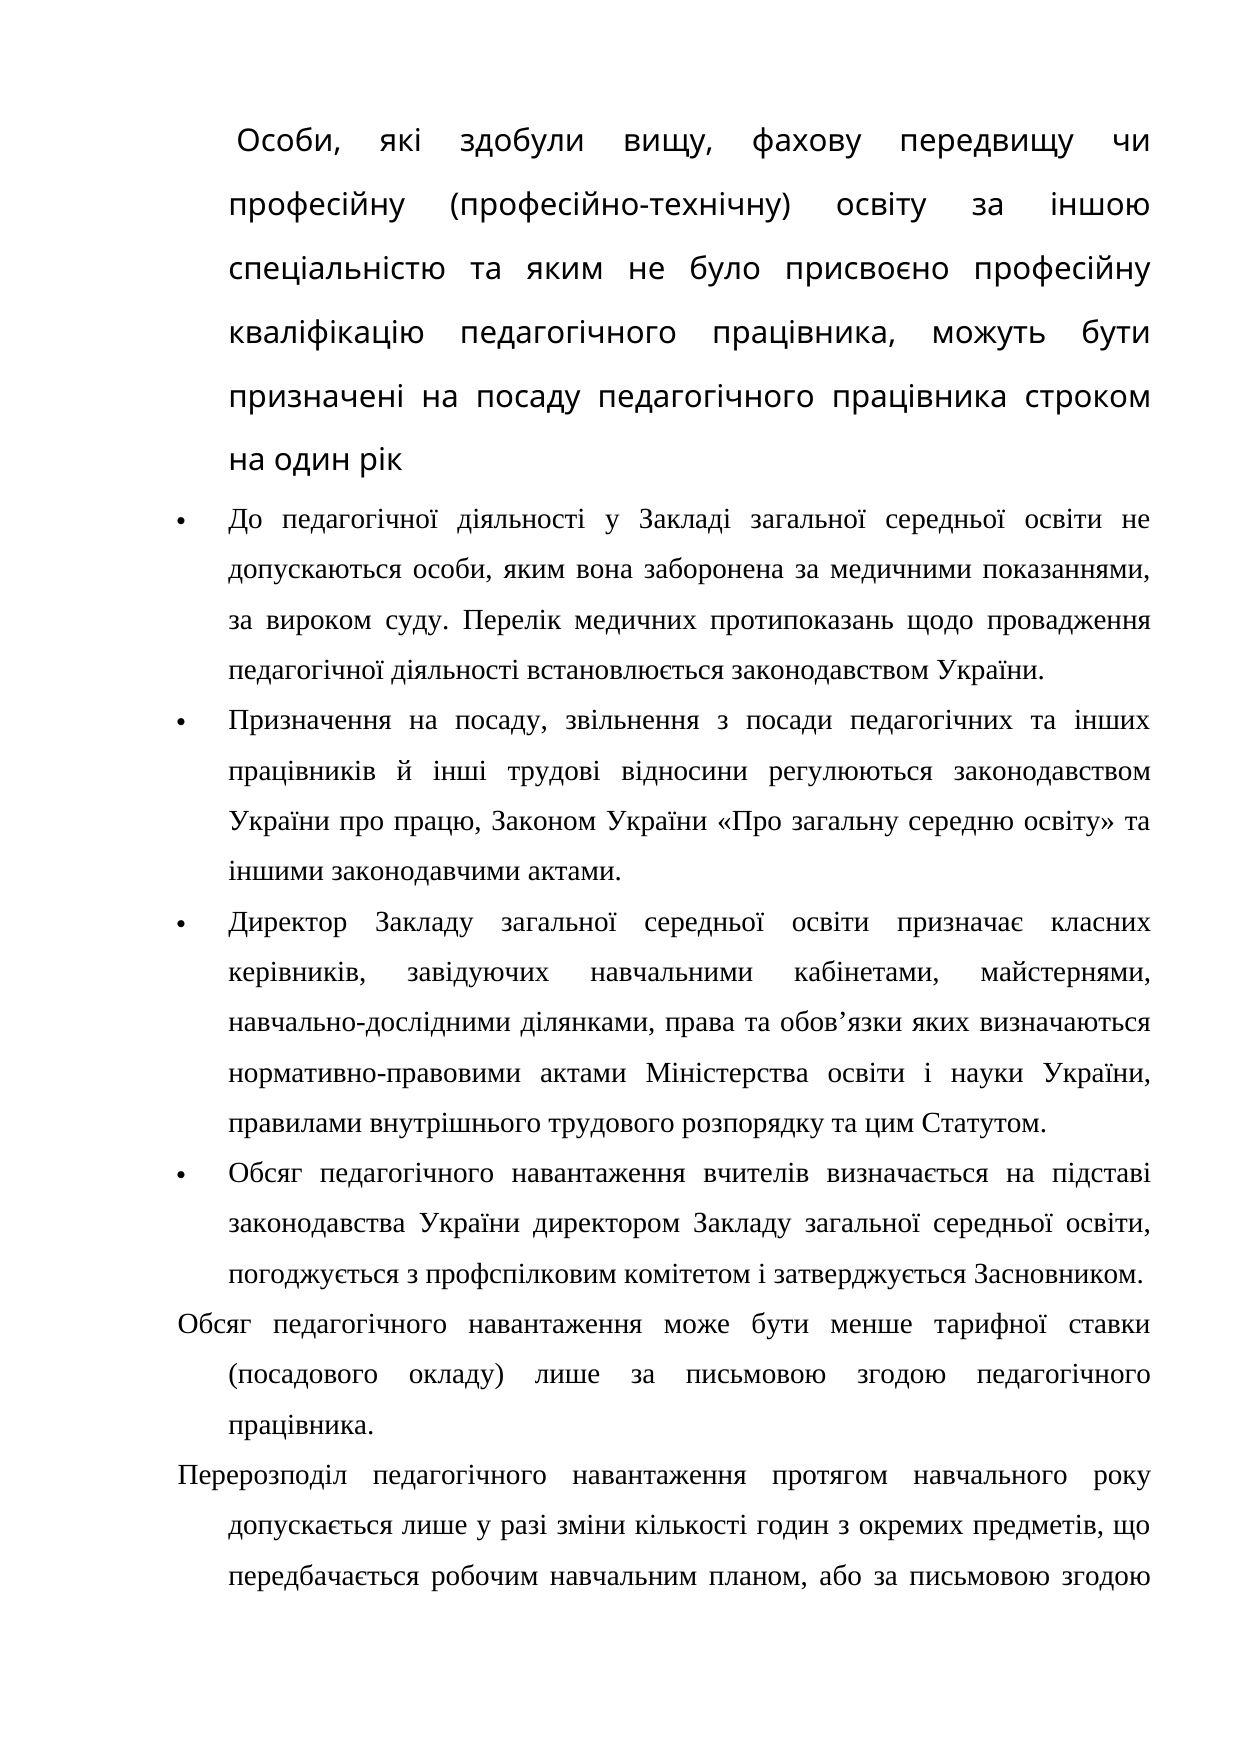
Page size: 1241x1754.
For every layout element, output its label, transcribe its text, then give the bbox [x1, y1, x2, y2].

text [177, 1457, 1152, 1591]
text Обсяг педагогічного навантаження може бути менше тарифної ставки (посадового окладу) лише за письмовою згодою педагогічного працівника. [177, 1306, 1152, 1440]
list Призначення на посаду, звільнення з посади педагогічних та інших працівників й інші трудові відносини регулюються законодавством України про працю, Законом України «Про загальну середню освіту» та іншими законодавчими актами. [177, 702, 1152, 887]
list Директор Закладу загальної середньої освіти призначає класних керівників, завідуючих навчальними кабінетами, майстернями, навчально-дослідними ділянками, права та обов’язки яких визначаються нормативно-правовими актами Міністерства освіти і науки України, правилами внутрішнього трудового розпорядку та цим Статутом. [177, 904, 1152, 1138]
list Обсяг педагогічного навантаження вчителів визначається на підставі законодавства України директором Закладу загальної середньої освіти, погоджується з профспілковим комітетом і затверджується Засновником. [177, 1155, 1152, 1289]
list До педагогічної діяльності у Закладі загальної середньої освіти не допускаються особи, яким вона заборонена за медичними показаннями, за вироком суду. Перелік медичних протипоказань щодо провадження педагогічної діяльності встановлюється законодавством України. [177, 501, 1152, 686]
text Особи, які здобули вищу, фахову передвищу чи професійну (професійно-технічну) освіту за іншою спеціальністю та яким не було присвоєно професійну кваліфікацію педагогічного працівника, можуть бути призначені на посаду педагогічного працівника строком на один рік [228, 118, 1152, 480]
